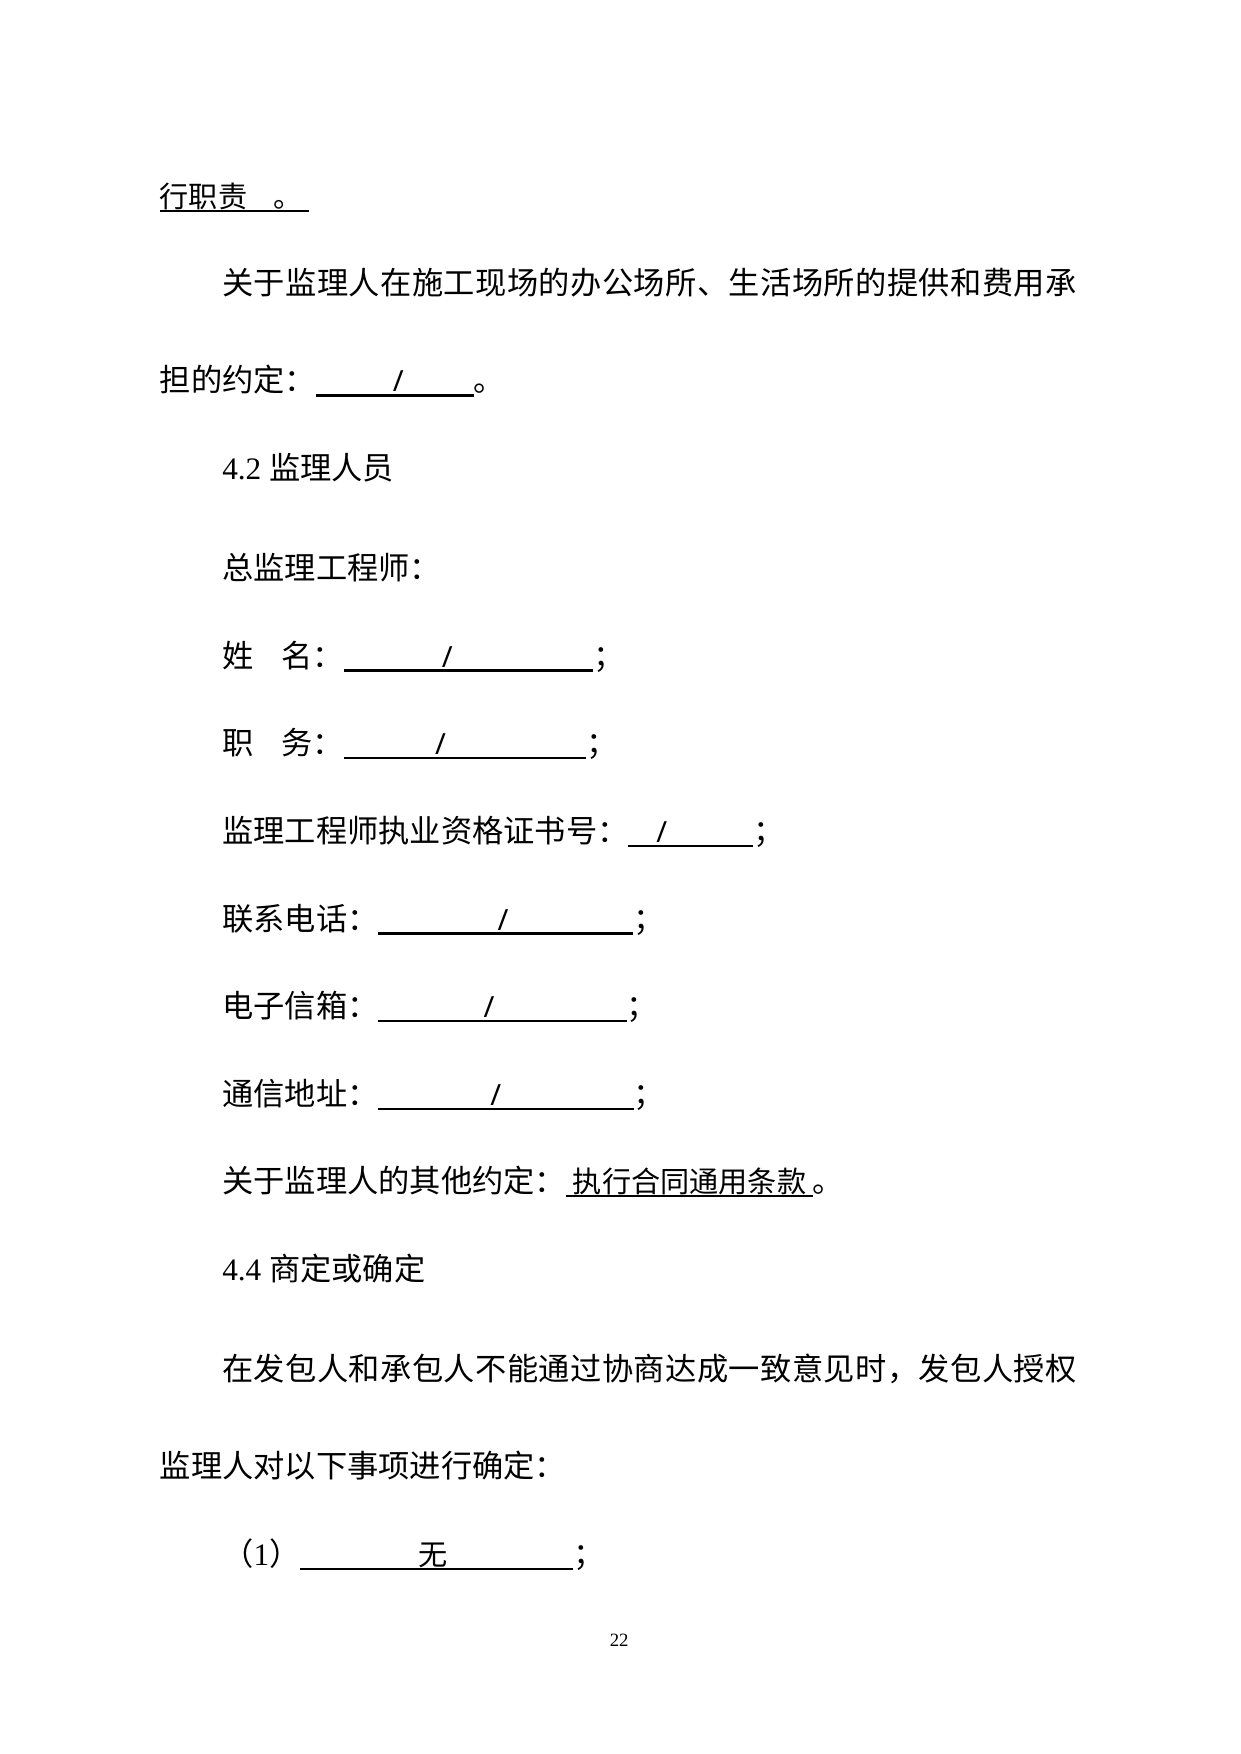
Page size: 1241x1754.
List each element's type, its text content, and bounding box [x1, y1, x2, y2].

text 联系电话： / ； [159, 884, 1078, 949]
text 职 务： / ； [159, 708, 1078, 773]
text 关于监理人的其他约定： 执行合同通用条款 。 [159, 1147, 1078, 1212]
text 4.2 监理人员 [159, 433, 1078, 498]
text 通信地址： / ； [159, 1059, 1078, 1124]
text （1） 无 ； [159, 1519, 1078, 1584]
text 在发包人和承包人不能通过协商达成一致意见时，发包人授权监理人对以下事项进行确定： [159, 1334, 1078, 1497]
text 关于监理人在施工现场的办公场所、生活场所的提供和费用承担的约定： / 。 [159, 248, 1078, 411]
text 监理工程师执业资格证书号： / ； [159, 796, 1078, 861]
text 总监理工程师： [159, 533, 1078, 598]
text 电子信箱： / ； [159, 971, 1078, 1036]
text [159, 162, 1078, 227]
text 姓 名： / ； [159, 621, 1078, 686]
text 4.4 商定或确定 [159, 1234, 1078, 1299]
